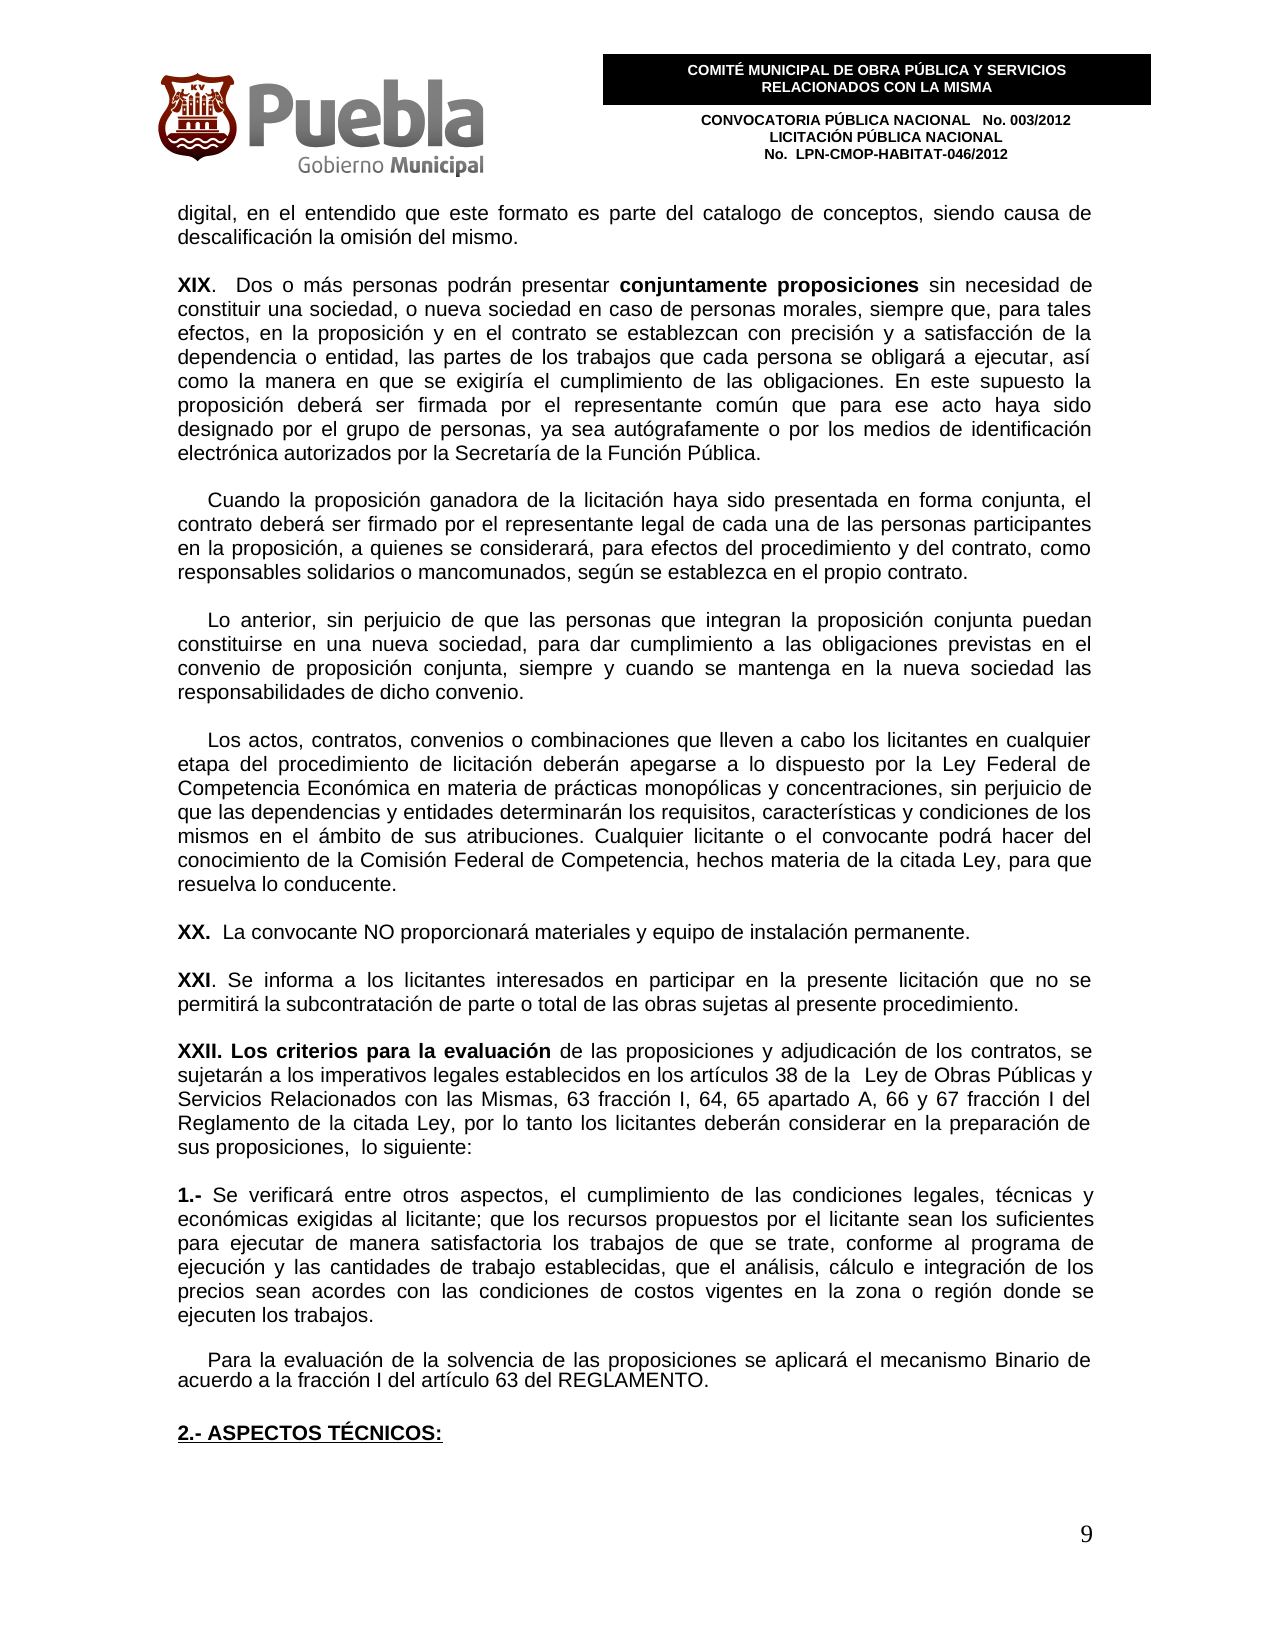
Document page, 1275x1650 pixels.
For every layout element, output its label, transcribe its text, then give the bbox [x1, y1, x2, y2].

text XXII. Los criterios para la evaluación de las proposiciones y adjudicación de los contratos, se sujetarán a los imperativos legales establecidos en los artículos 38 de la Ley de Obras Públicas y Servicios Relacionados con las Mismas, 63 fracción I, 64, 65 apartado A, 66 y 67 fracción I del Reglamento de la citada Ley, por lo tanto los licitantes deberán considerar en la preparación de sus proposiciones, lo siguiente: [177, 1039, 1093, 1159]
text Para la evaluación de la solvencia de las proposiciones se aplicará el mecanismo Binario de acuerdo a la fracción I del artículo 63 del REGLAMENTO. [177, 1351, 1093, 1391]
text Cuando la proposición ganadora de la licitación haya sido presentada en forma conjunta, el contrato deberá ser firmado por el representante legal de cada una de las personas participantes en la proposición, a quienes se considerará, para efectos del procedimiento y del contrato, como responsables solidarios o mancomunados, según se establezca en el propio contrato. [177, 488, 1093, 584]
text XXI. Se informa a los licitantes interesados en participar en la presente licitación que no se permitirá la subcontratación de parte o total de las obras sujetas al presente procedimiento. [177, 967, 1093, 1015]
text Los actos, contratos, convenios o combinaciones que lleven a cabo los licitantes en cualquier etapa del procedimiento de licitación deberán apegarse a lo dispuesto por la Ley Federal de Competencia Económica en materia de prácticas monopólicas y concentraciones, sin perjuicio de que las dependencias y entidades determinarán los requisitos, características y condiciones de los mismos en el ámbito de sus atribuciones. Cualquier licitante o el convocante podrá hacer del conocimiento de la Comisión Federal de Competencia, hechos materia de la citada Ley, para que resuelva lo conducente. [177, 728, 1093, 896]
text Lo anterior, sin perjuicio de que las personas que integran la proposición conjunta puedan constituirse en una nueva sociedad, para dar cumplimiento a las obligaciones previstas en el convenio de proposición conjunta, siempre y cuando se mantenga en la nueva sociedad las responsabilidades de dicho convenio. [177, 608, 1093, 704]
text XIX. Dos o más personas podrán presentar conjuntamente proposiciones sin necesidad de constituir una sociedad, o nueva sociedad en caso de personas morales, siempre que, para tales efectos, en la proposición y en el contrato se establezcan con precisión y a satisfacción de la dependencia o entidad, las partes de los trabajos que cada persona se obligará a ejecutar, así como la manera en que se exigiría el cumplimiento de las obligaciones. En este supuesto la proposición deberá ser firmada por el representante común que para ese acto haya sido designado por el grupo de personas, ya sea autógrafamente o por los medios de identificación electrónica autorizados por la Secretaría de la Función Pública. [177, 273, 1093, 464]
picture [158, 73, 484, 177]
text 2.- ASPECTOS TÉCNICOS: [177, 1421, 1102, 1444]
text XX. La convocante NO proporcionará materiales y equipo de instalación permanente. [177, 919, 1093, 943]
text 1.- Se verificará entre otros aspectos, el cumplimiento de las condiciones legales, técnicas y económicas exigidas al licitante; que los recursos propuestos por el licitante sean los suficientes para ejecutar de manera satisfactoria los trabajos de que se trate, conforme al programa de ejecución y las cantidades de trabajo establecidas, que el análisis, cálculo e integración de los precios sean acordes con las condiciones de costos vigentes en la zona o región donde se ejecuten los trabajos. [177, 1183, 1096, 1327]
